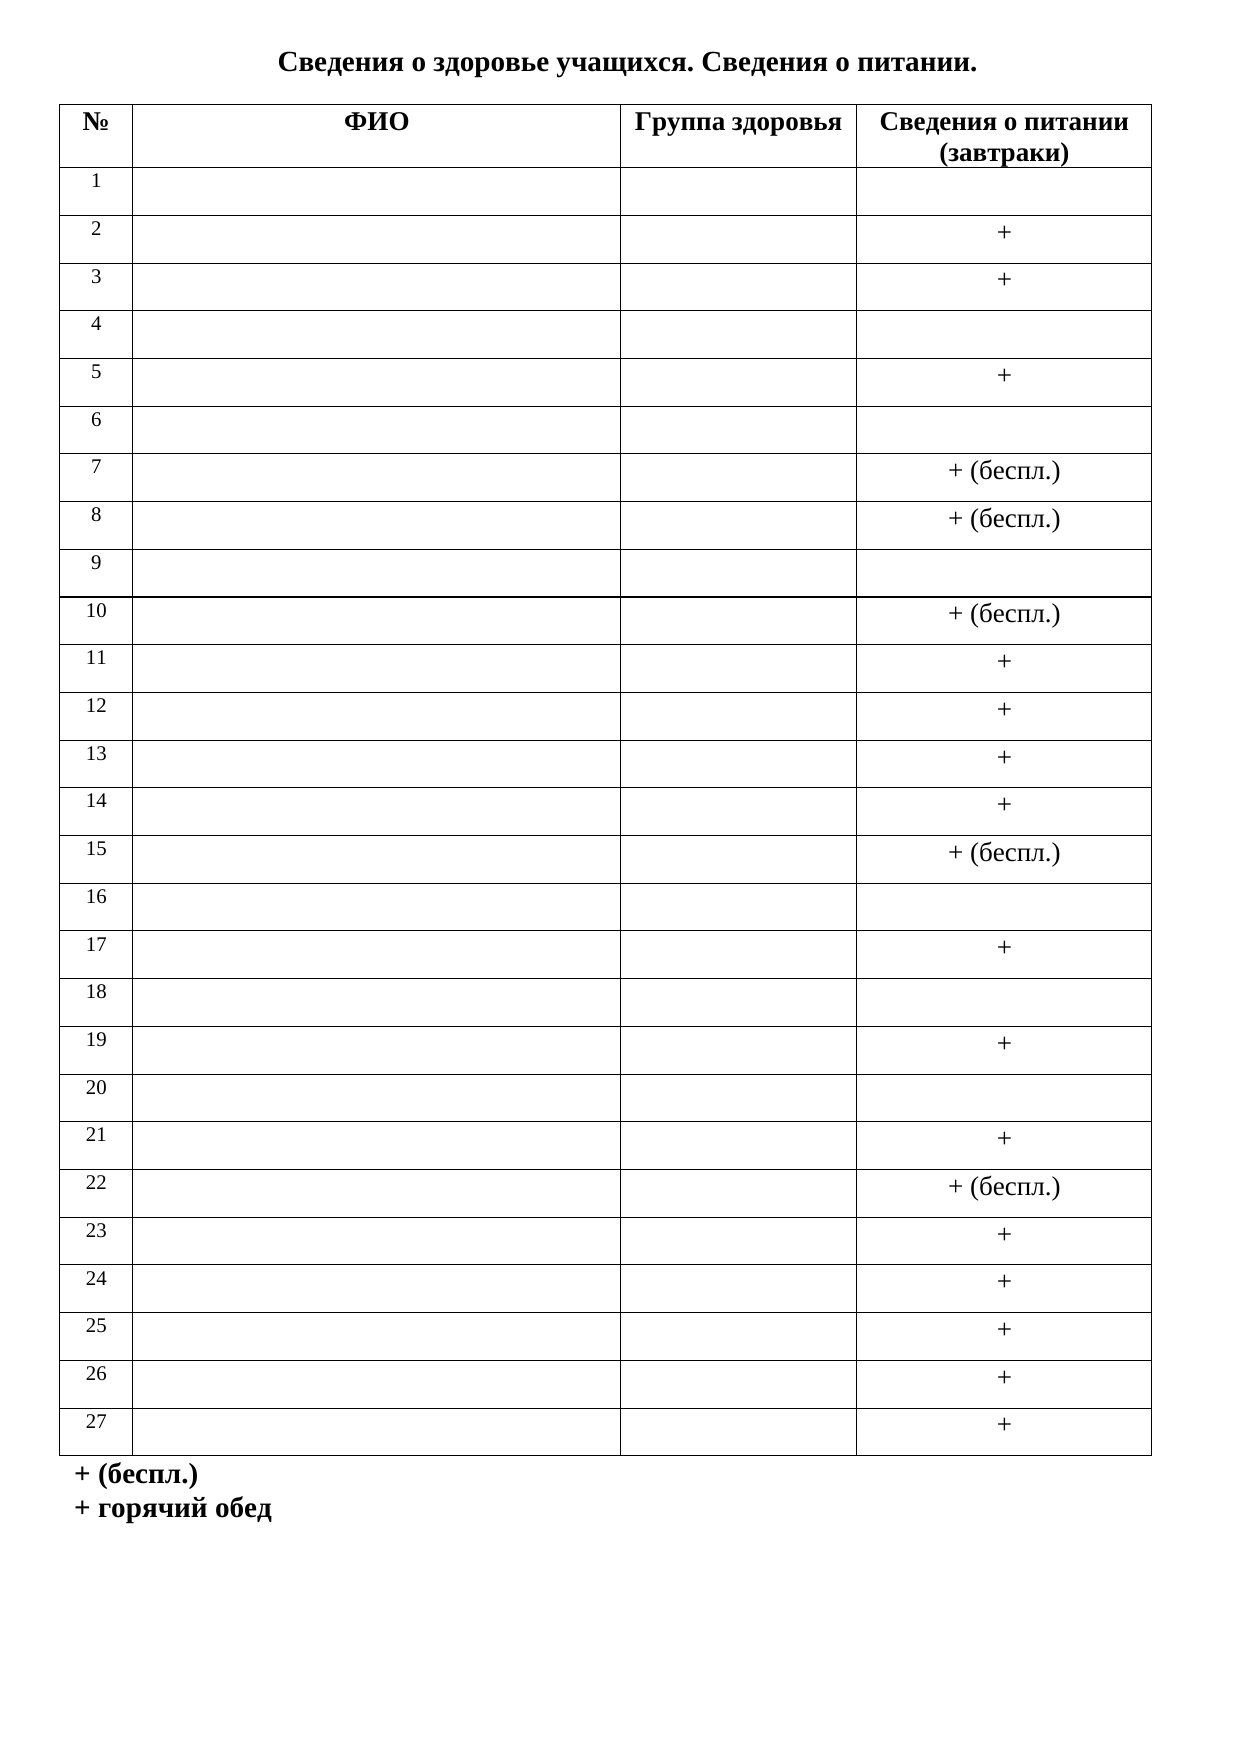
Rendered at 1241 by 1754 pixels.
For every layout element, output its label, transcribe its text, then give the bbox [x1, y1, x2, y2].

table_cell [133, 1075, 620, 1121]
table_cell 27 [60, 1409, 132, 1455]
table_cell [621, 1361, 856, 1407]
table_cell [133, 598, 620, 644]
table_cell + [857, 1409, 1151, 1455]
table_cell 16 [60, 884, 132, 930]
table_cell + (беспл.) [857, 454, 1151, 501]
table_cell 18 [60, 979, 132, 1026]
table_cell [621, 454, 856, 501]
table_cell [133, 788, 620, 835]
table_cell [621, 1409, 856, 1455]
table_cell [133, 979, 620, 1026]
table_cell [621, 1265, 856, 1312]
table_cell 19 [60, 1027, 132, 1073]
table_cell 26 [60, 1361, 132, 1407]
table_cell + [857, 788, 1151, 835]
table_cell + (беспл.) [857, 598, 1151, 644]
table_cell + [857, 645, 1151, 692]
table_cell [133, 359, 620, 406]
table_cell 9 [60, 550, 132, 596]
table_cell [133, 1218, 620, 1264]
table_cell 5 [60, 359, 132, 406]
table_cell + (беспл.) [857, 1170, 1151, 1217]
table_cell [133, 836, 620, 883]
table_cell 8 [60, 502, 132, 549]
table_cell 21 [60, 1122, 132, 1169]
table_cell 10 [60, 598, 132, 644]
table_cell + [857, 1265, 1151, 1312]
table_cell [857, 168, 1151, 215]
table_cell [857, 311, 1151, 358]
table_cell [133, 550, 620, 596]
table_cell [133, 1027, 620, 1073]
table_cell 22 [60, 1170, 132, 1217]
table_cell 6 [60, 407, 132, 453]
table_header ФИО [133, 105, 620, 167]
table_cell 17 [60, 931, 132, 978]
text + горячий обед [74, 1490, 1181, 1523]
table_cell [621, 1218, 856, 1264]
table_cell [621, 1122, 856, 1169]
table_cell [857, 407, 1151, 453]
table_cell [133, 1361, 620, 1407]
table_cell [133, 216, 620, 262]
table_cell 15 [60, 836, 132, 883]
table_cell [621, 1170, 856, 1217]
table_cell [133, 1170, 620, 1217]
table_header Группа здоровья [621, 105, 856, 167]
table_cell [621, 264, 856, 310]
table_cell 2 [60, 216, 132, 262]
table_cell [133, 645, 620, 692]
table_cell 20 [60, 1075, 132, 1121]
table_cell [621, 168, 856, 215]
table_cell [133, 168, 620, 215]
table_cell [857, 884, 1151, 930]
table_cell [621, 788, 856, 835]
table_cell [621, 502, 856, 549]
table_cell [621, 931, 856, 978]
table_cell 25 [60, 1313, 132, 1360]
table_cell + [857, 931, 1151, 978]
table_cell [621, 359, 856, 406]
table_cell 11 [60, 645, 132, 692]
table_cell [133, 264, 620, 310]
table_cell + [857, 1122, 1151, 1169]
table_cell 4 [60, 311, 132, 358]
table_cell 23 [60, 1218, 132, 1264]
table_cell [133, 407, 620, 453]
table_cell [621, 407, 856, 453]
table_cell + [857, 1361, 1151, 1407]
table_cell [621, 216, 856, 262]
table_cell 14 [60, 788, 132, 835]
table_cell 13 [60, 741, 132, 787]
table_cell + [857, 693, 1151, 739]
table_cell [621, 884, 856, 930]
table_cell [621, 979, 856, 1026]
table_cell [857, 550, 1151, 596]
table_cell + [857, 216, 1151, 262]
table_cell [133, 1122, 620, 1169]
table_header Сведения о питании (завтраки) [857, 105, 1151, 167]
table_cell [133, 884, 620, 930]
table_cell + (беспл.) [857, 502, 1151, 549]
table_cell [857, 979, 1151, 1026]
table_cell 24 [60, 1265, 132, 1312]
table_cell [621, 741, 856, 787]
table_cell + [857, 1218, 1151, 1264]
table_cell [133, 1313, 620, 1360]
table_cell [857, 1075, 1151, 1121]
text + (беспл.) [74, 1456, 1181, 1490]
table_cell [621, 550, 856, 596]
table_cell [621, 693, 856, 739]
table_header № [60, 105, 132, 167]
table_cell + [857, 359, 1151, 406]
table_cell [133, 741, 620, 787]
table_cell + [857, 1313, 1151, 1360]
table_cell 1 [60, 168, 132, 215]
table_cell + [857, 1027, 1151, 1073]
table_cell [133, 693, 620, 739]
table_cell [621, 1313, 856, 1360]
table_cell [621, 1075, 856, 1121]
table_cell 12 [60, 693, 132, 739]
table_cell [133, 502, 620, 549]
table_cell 7 [60, 454, 132, 501]
table_cell + [857, 741, 1151, 787]
text Сведения о здоровье учащихся. Сведения о питании. [74, 44, 1181, 78]
table_cell [133, 931, 620, 978]
table_cell [621, 1027, 856, 1073]
table_cell + [857, 264, 1151, 310]
table_cell 3 [60, 264, 132, 310]
table_cell [133, 1265, 620, 1312]
table_cell [621, 836, 856, 883]
table_cell + (беспл.) [857, 836, 1151, 883]
table_cell [133, 454, 620, 501]
table_cell [621, 645, 856, 692]
table_cell [621, 311, 856, 358]
table_cell [133, 1409, 620, 1455]
table_cell [621, 598, 856, 644]
table_cell [133, 311, 620, 358]
